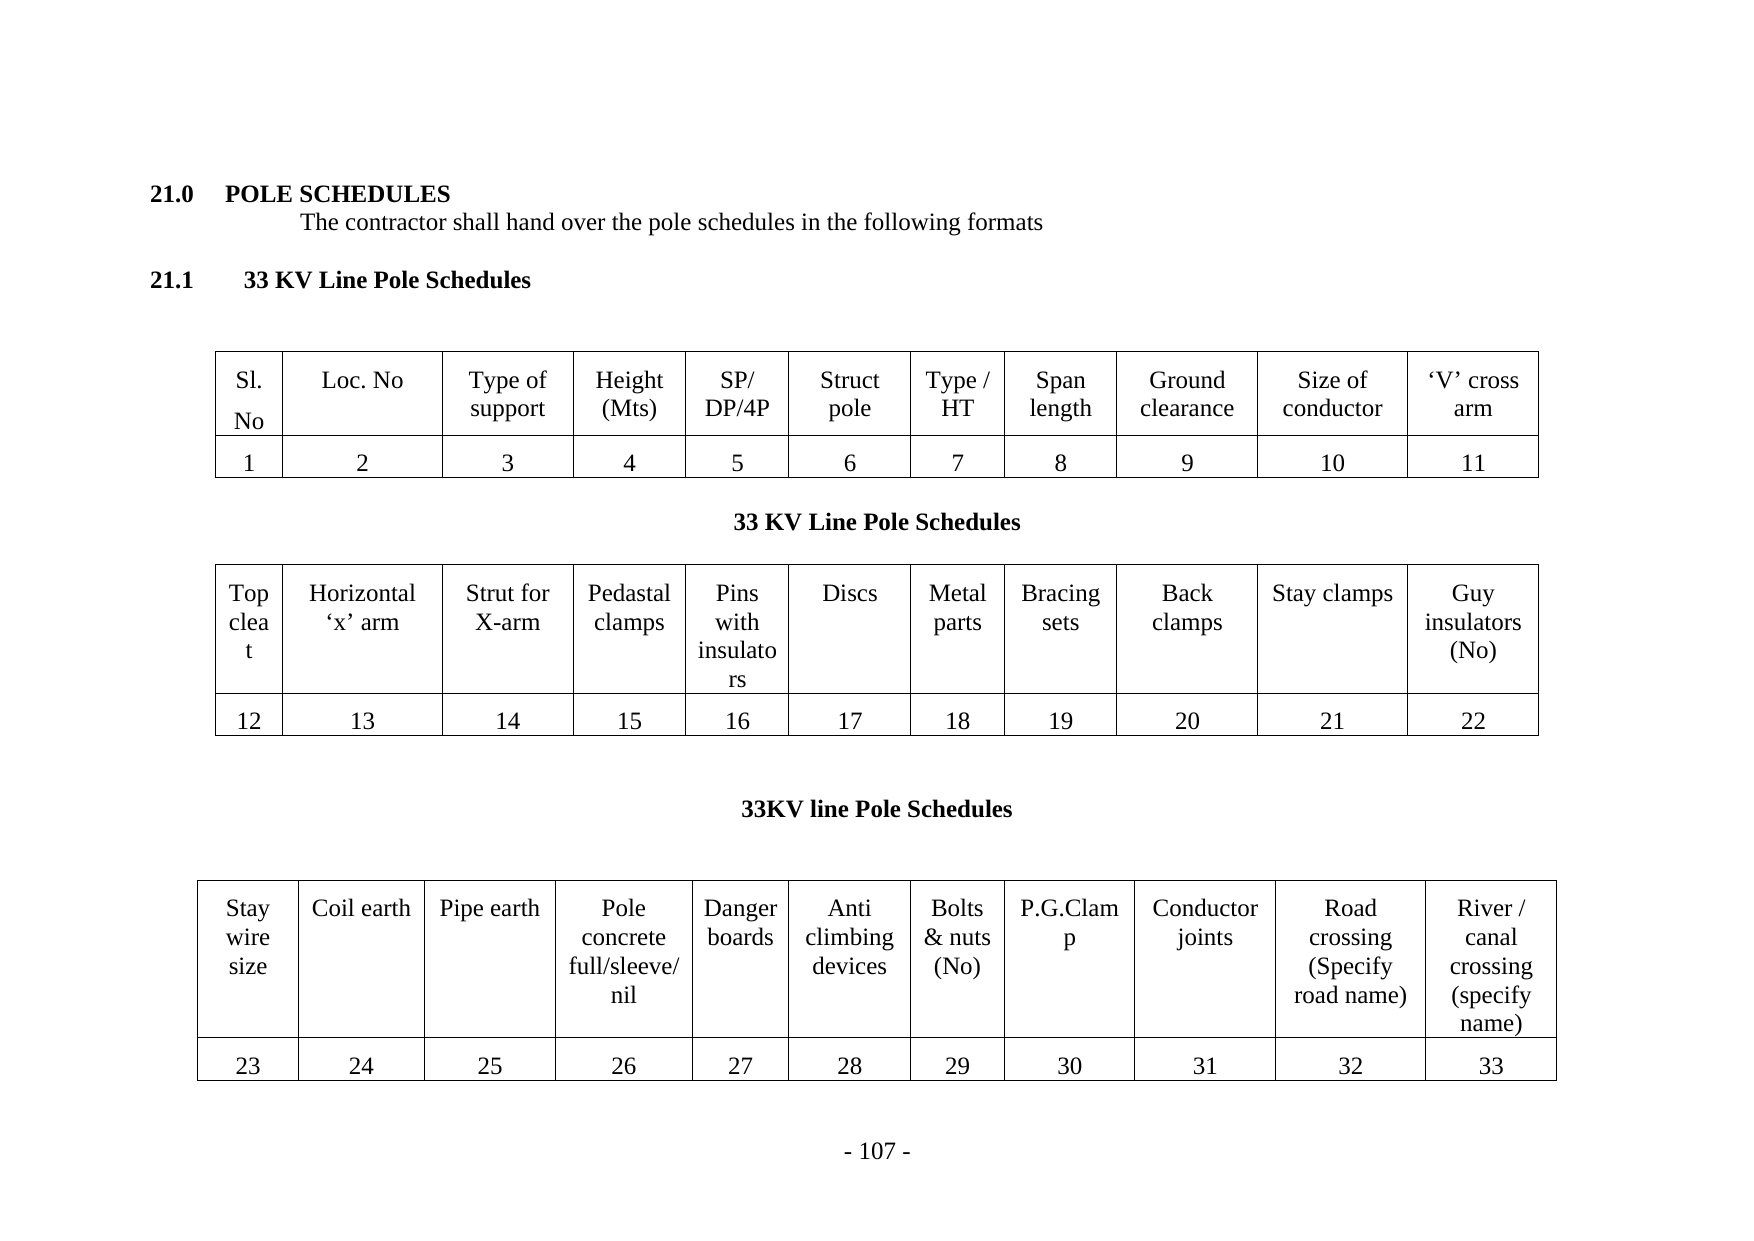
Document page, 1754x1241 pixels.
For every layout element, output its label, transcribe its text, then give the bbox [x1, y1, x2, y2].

list 33 KV Line Pole Schedules [150, 265, 1604, 294]
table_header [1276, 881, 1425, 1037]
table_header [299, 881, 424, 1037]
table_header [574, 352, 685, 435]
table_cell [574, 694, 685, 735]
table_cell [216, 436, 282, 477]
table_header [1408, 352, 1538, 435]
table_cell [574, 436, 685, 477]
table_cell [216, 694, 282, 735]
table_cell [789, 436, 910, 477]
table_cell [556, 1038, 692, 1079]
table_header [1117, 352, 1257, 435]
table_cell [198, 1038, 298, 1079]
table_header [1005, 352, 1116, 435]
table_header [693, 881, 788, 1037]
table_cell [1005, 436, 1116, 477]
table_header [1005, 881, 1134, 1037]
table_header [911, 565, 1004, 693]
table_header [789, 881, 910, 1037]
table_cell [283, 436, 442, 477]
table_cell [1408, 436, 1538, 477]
text 33KV line Pole Schedules [150, 794, 1604, 822]
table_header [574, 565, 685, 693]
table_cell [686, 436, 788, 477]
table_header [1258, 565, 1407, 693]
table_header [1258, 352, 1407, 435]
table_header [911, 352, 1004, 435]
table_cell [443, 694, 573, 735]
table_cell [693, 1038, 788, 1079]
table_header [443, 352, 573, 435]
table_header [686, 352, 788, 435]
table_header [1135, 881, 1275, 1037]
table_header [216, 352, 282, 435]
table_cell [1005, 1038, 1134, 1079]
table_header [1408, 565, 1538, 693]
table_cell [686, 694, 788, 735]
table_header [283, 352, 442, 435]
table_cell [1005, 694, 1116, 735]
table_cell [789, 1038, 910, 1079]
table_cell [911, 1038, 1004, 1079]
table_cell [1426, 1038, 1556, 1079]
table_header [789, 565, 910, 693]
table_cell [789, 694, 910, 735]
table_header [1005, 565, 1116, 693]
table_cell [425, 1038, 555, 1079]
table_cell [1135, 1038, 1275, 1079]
text 21.0 POLE SCHEDULES [150, 179, 1604, 207]
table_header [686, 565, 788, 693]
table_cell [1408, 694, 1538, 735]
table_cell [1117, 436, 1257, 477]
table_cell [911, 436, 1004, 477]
text The contractor shall hand over the pole schedules in the following formats [225, 207, 1604, 236]
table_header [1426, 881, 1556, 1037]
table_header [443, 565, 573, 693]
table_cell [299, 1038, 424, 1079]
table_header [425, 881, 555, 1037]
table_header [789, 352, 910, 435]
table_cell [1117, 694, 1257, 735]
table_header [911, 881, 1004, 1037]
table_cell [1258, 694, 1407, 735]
text 33 KV Line Pole Schedules [150, 507, 1604, 536]
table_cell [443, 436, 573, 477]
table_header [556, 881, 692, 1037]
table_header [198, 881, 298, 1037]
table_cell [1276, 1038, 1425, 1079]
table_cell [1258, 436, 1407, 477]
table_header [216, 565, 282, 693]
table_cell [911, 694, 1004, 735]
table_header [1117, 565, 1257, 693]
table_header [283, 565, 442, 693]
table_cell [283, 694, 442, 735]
